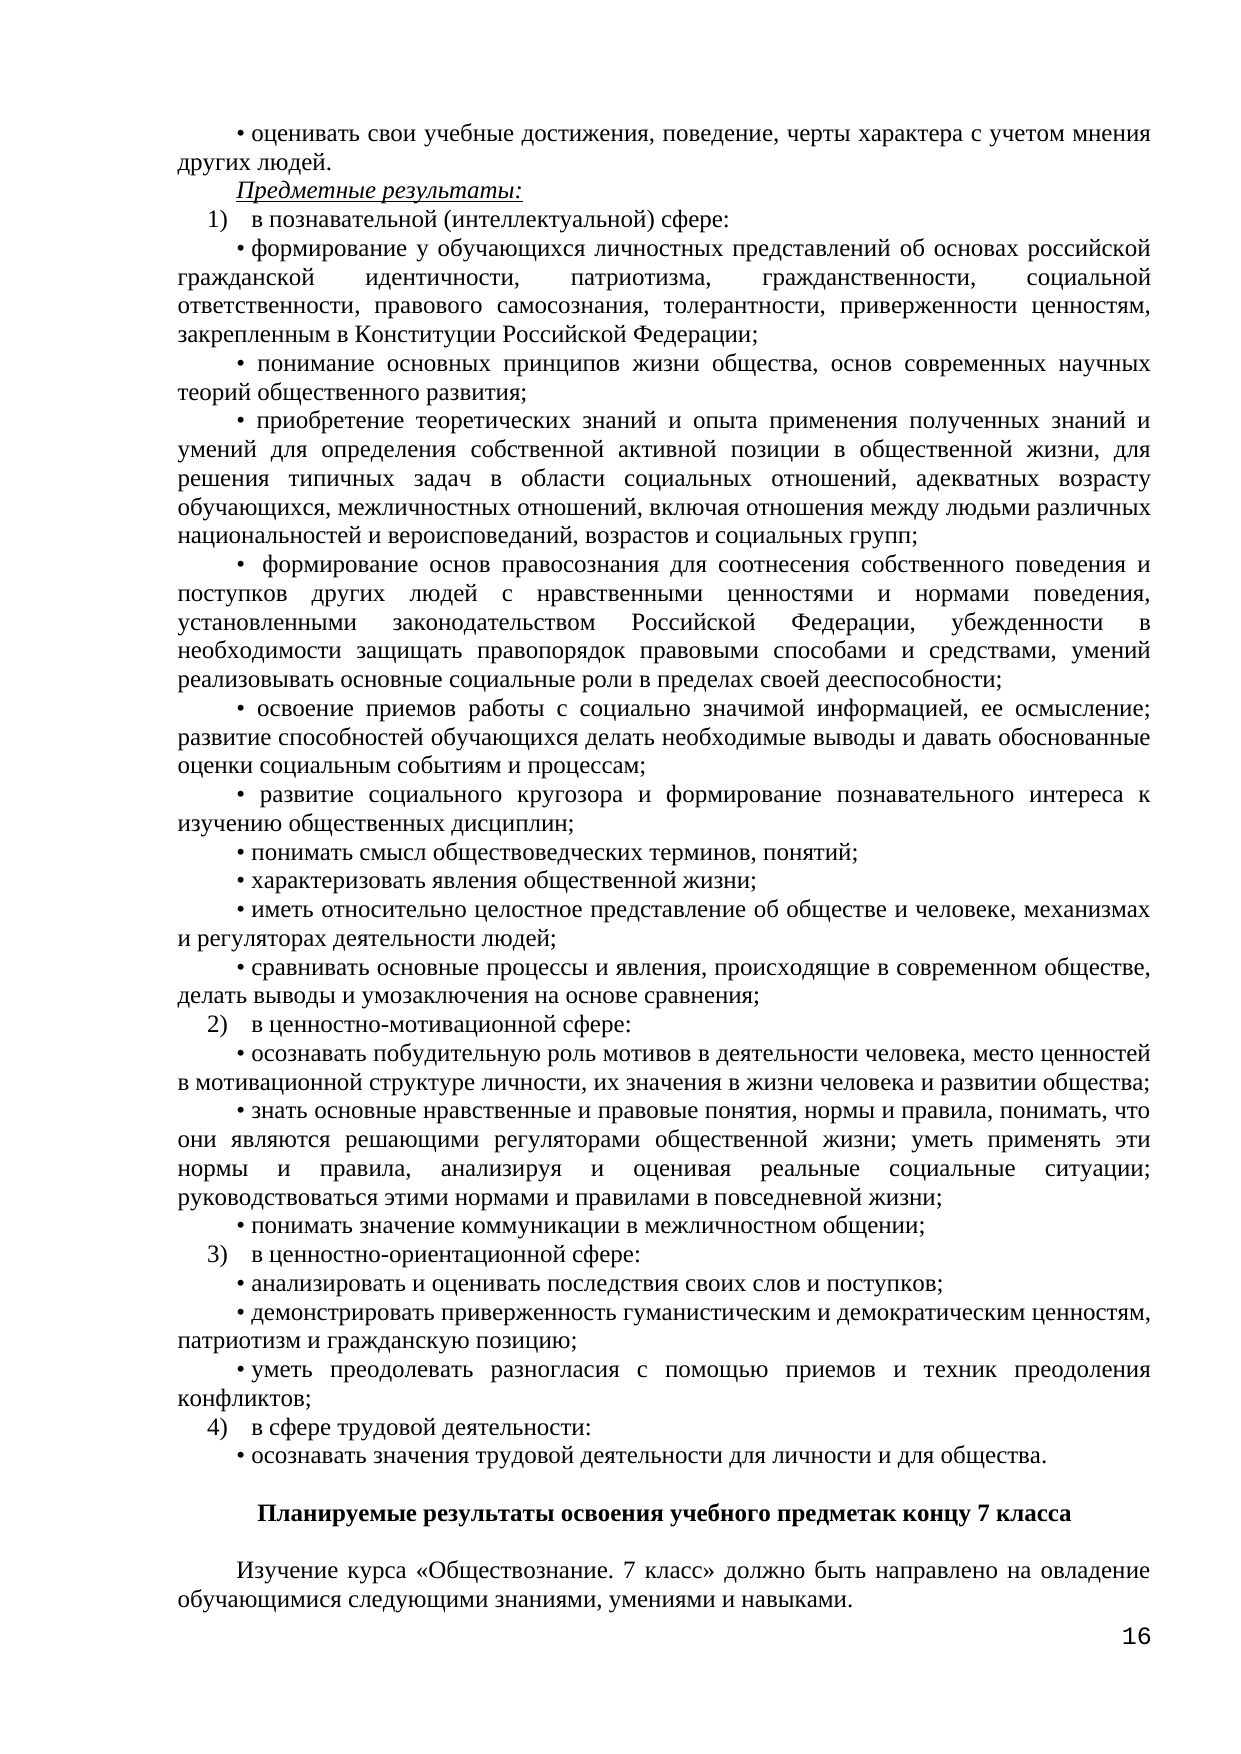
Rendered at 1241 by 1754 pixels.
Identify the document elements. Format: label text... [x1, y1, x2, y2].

text • освоение приемов работы с социально значимой информацией, ее осмысление; развитие способностей обучающихся делать необходимые выводы и давать обоснованные оценки социальным событиям и процессам; [177, 693, 1152, 779]
text Изучение курса «Обществознание. 7 класс» должно быть направлено на овладение обучающимися следующими знаниями, умениями и навыками. [177, 1556, 1152, 1613]
text 1) в познавательной (интеллектуальной) сфере: [177, 204, 1152, 233]
text • формирование у обучающихся личностных представлений об основах российской гражданской идентичности, патриотизма, гражданственности, социальной ответственности, правового самосознания, толерантности, приверженности ценностям, закрепленным в Конституции Российской Федерации; [177, 233, 1152, 348]
text • знать основные нравственные и правовые понятия, нормы и правила, понимать, что они являются решающими регуляторами общественной жизни; уметь применять эти нормы и правила, анализируя и оценивая реальные социальные ситуации; руководствоваться этими нормами и правилами в повседневной жизни; [177, 1096, 1152, 1211]
text 3) в ценностно-ориентационной сфере: [177, 1239, 1152, 1268]
text • развитие социального кругозора и формирование познавательного интереса к изучению общественных дисциплин; [177, 779, 1152, 837]
text • сравнивать основные процессы и явления, происходящие в современном обществе, делать выводы и умозаключения на основе сравнения; [177, 952, 1152, 1009]
text • понимать значение коммуникации в межличностном общении; [177, 1211, 1152, 1239]
text • характеризовать явления общественной жизни; [177, 866, 1152, 894]
text • понимать смысл обществоведческих терминов, понятий; [177, 837, 1152, 866]
text • формирование основ правосознания для соотнесения собственного поведения и поступков других людей с нравственными ценностями и нормами поведения, установленными законодательством Российской Федерации, убежденности в необходимости защищать правопорядок правовыми способами и средствами, умений реализовывать основные социальные роли в пределах своей дееспособности; [177, 549, 1152, 693]
text • анализировать и оценивать последствия своих слов и поступков; [177, 1268, 1152, 1297]
text 2) в ценностно-мотивационной сфере: [177, 1009, 1152, 1038]
text Планируемые результаты освоения учебного предметак концу 7 класса [177, 1498, 1152, 1527]
text • осознавать побудительную роль мотивов в деятельности человека, место ценностей в мотивационной структуре личности, их значения в жизни человека и развитии общества; [177, 1038, 1152, 1096]
text • осознавать значения трудовой деятельности для личности и для общества. [177, 1441, 1152, 1469]
text • приобретение теоретических знаний и опыта применения полученных знаний и умений для определения собственной активной позиции в общественной жизни, для решения типичных задач в области социальных отношений, адекватных возрасту обучающихся, межличностных отношений, включая отношения между людьми различных национальностей и вероисповеданий, возрастов и социальных групп; [177, 406, 1152, 549]
text • понимание основных принципов жизни общества, основ современных научных теорий общественного развития; [177, 348, 1152, 406]
text Предметные результаты: [177, 176, 1152, 204]
text • оценивать свои учебные достижения, поведение, черты характера с учетом мнения других людей. [177, 118, 1152, 176]
text • демонстрировать приверженность гуманистическим и демократическим ценностям, патриотизм и гражданскую позицию; [177, 1297, 1152, 1354]
text • уметь преодолевать разногласия с помощью приемов и техник преодоления конфликтов; [177, 1354, 1152, 1412]
text • иметь относительно целостное представление об обществе и человеке, механизмах и регуляторах деятельности людей; [177, 894, 1152, 952]
text 4) в сфере трудовой деятельности: [177, 1412, 1152, 1441]
